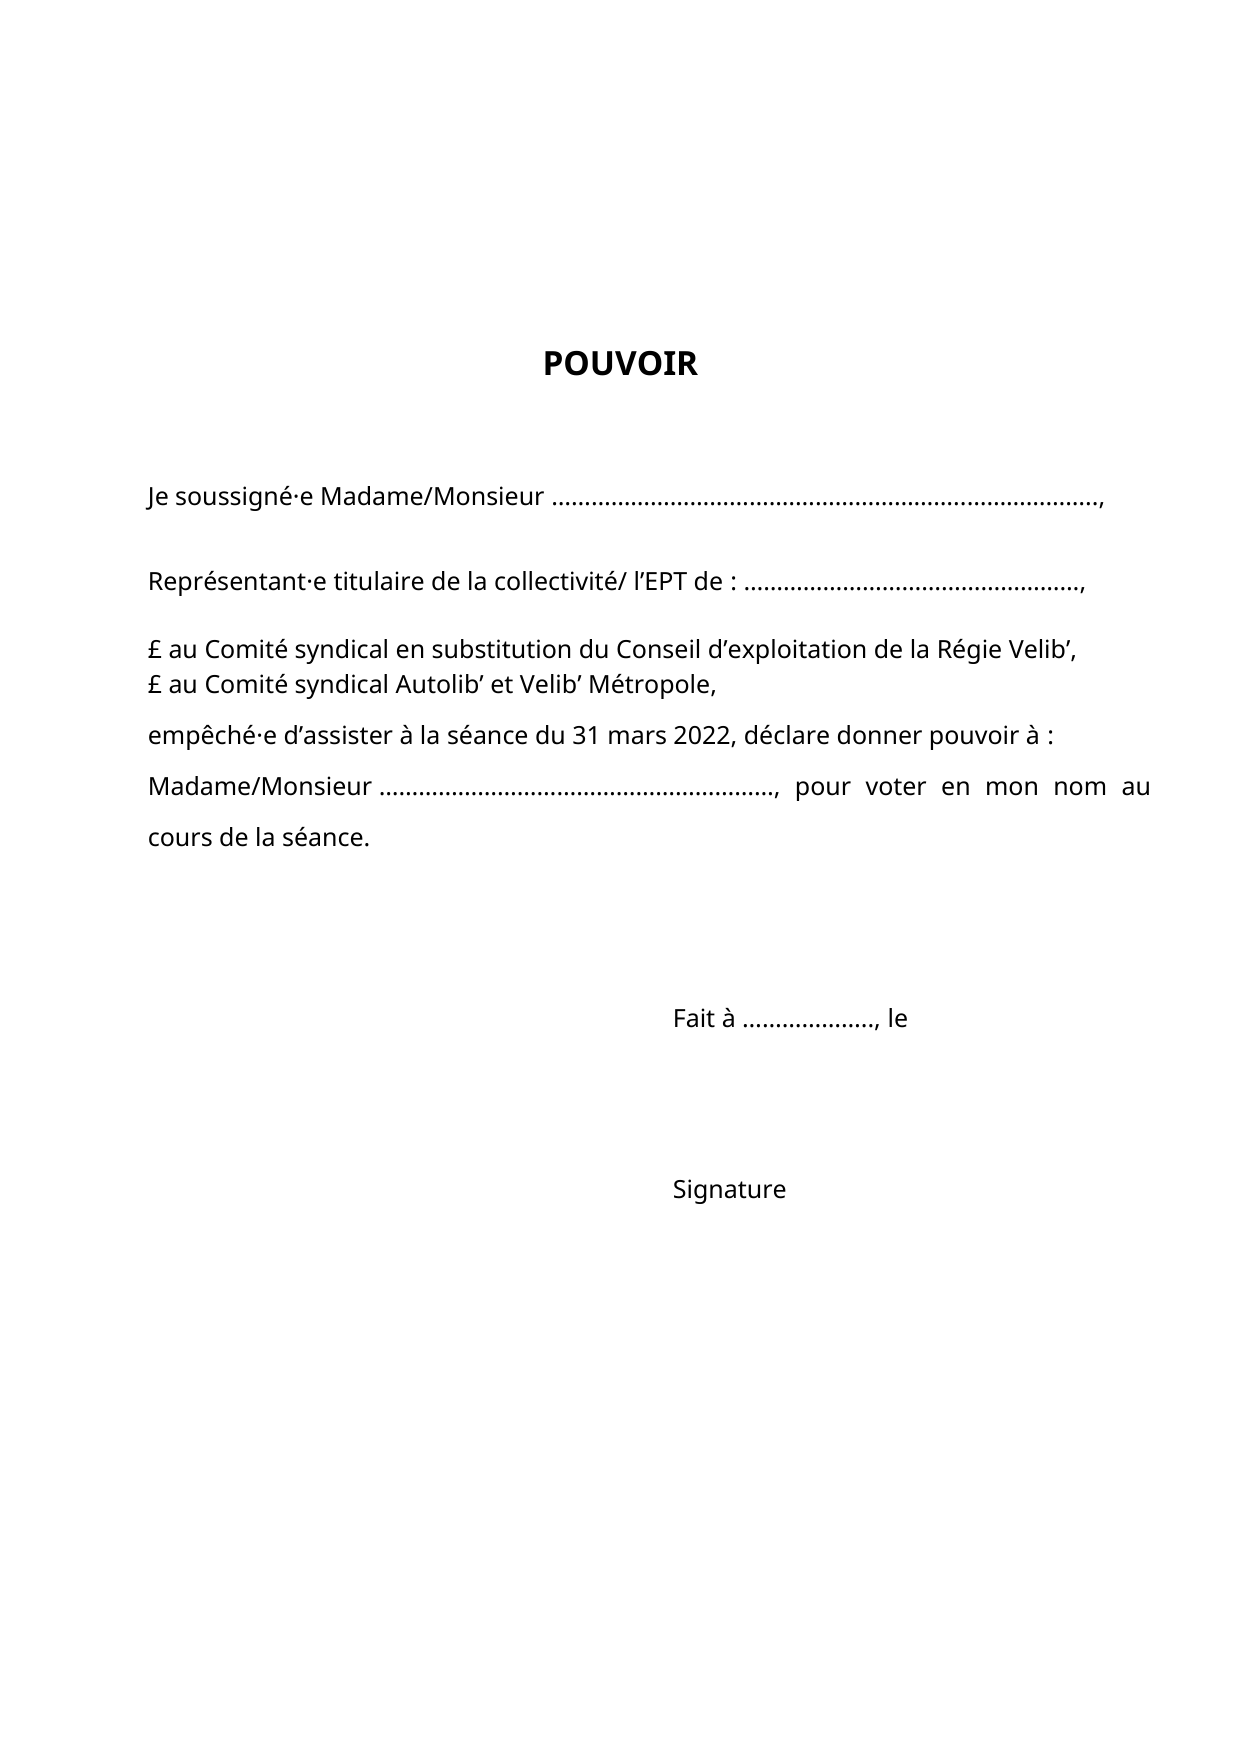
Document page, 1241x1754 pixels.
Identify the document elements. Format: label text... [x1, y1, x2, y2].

text £ au Comité syndical Autolib’ et Velib’ Métropole, [148, 666, 1152, 700]
text empêché·e d’assister à la séance du 31 mars 2022, déclare donner pouvoir à : [148, 717, 1152, 751]
text POUVOIR [148, 340, 1093, 385]
text Représentant·e titulaire de la collectivité/ l’EPT de : ……………………………………………, [148, 564, 1152, 598]
text Madame/Monsieur ……………………………………………………, pour voter en mon nom au cours de la séance. [148, 768, 1152, 853]
text Fait à ……………….., le [673, 1001, 1093, 1035]
text Je soussigné·e Madame/Monsieur …………………………….………………………..……………….., [148, 479, 1152, 513]
text Signature [673, 1171, 1093, 1205]
text £ au Comité syndical en substitution du Conseil d’exploitation de la Régie Velib’, [148, 632, 1152, 666]
